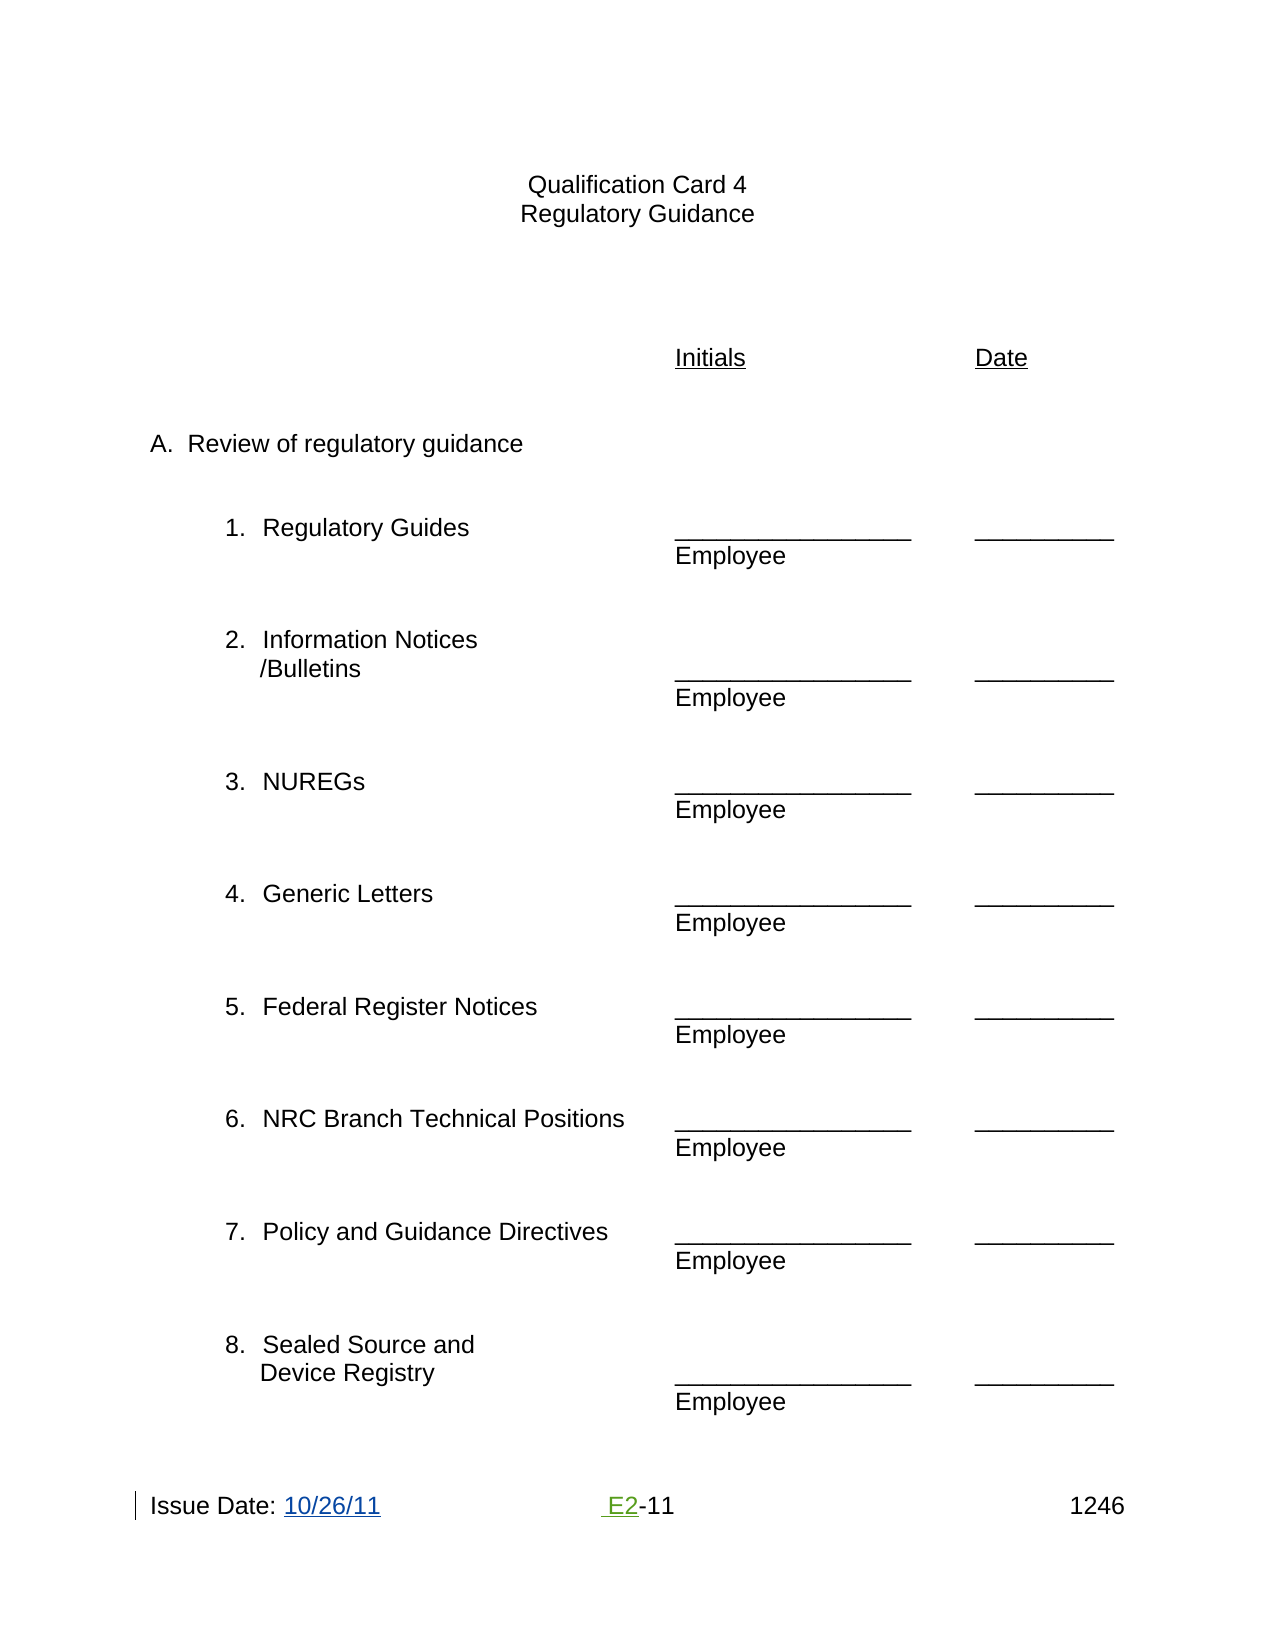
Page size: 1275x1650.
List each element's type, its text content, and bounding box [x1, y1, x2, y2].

list Sealed Source and [225, 1329, 1125, 1358]
list Generic Letters _________________ __________ Employee [225, 879, 1125, 992]
list NRC Branch Technical Positions _________________ __________ Employee [225, 1104, 1125, 1217]
text Device Registry _________________ __________ Employee [225, 1358, 1125, 1471]
list Information Notices [225, 625, 1125, 654]
text Initials Date [150, 342, 1125, 371]
text Qualification Card 4 [150, 170, 1125, 199]
list Policy and Guidance Directives _________________ __________ Employee [225, 1217, 1125, 1329]
text Regulatory Guidance [150, 199, 1125, 227]
text /Bulletins _________________ __________ Employee [225, 654, 1125, 767]
list Regulatory Guides _________________ __________ Employee [225, 513, 1125, 625]
list Federal Register Notices _________________ __________ Employee [225, 992, 1125, 1104]
list Review of regulatory guidance [150, 429, 1125, 457]
list NUREGs _________________ __________ Employee [225, 767, 1125, 879]
